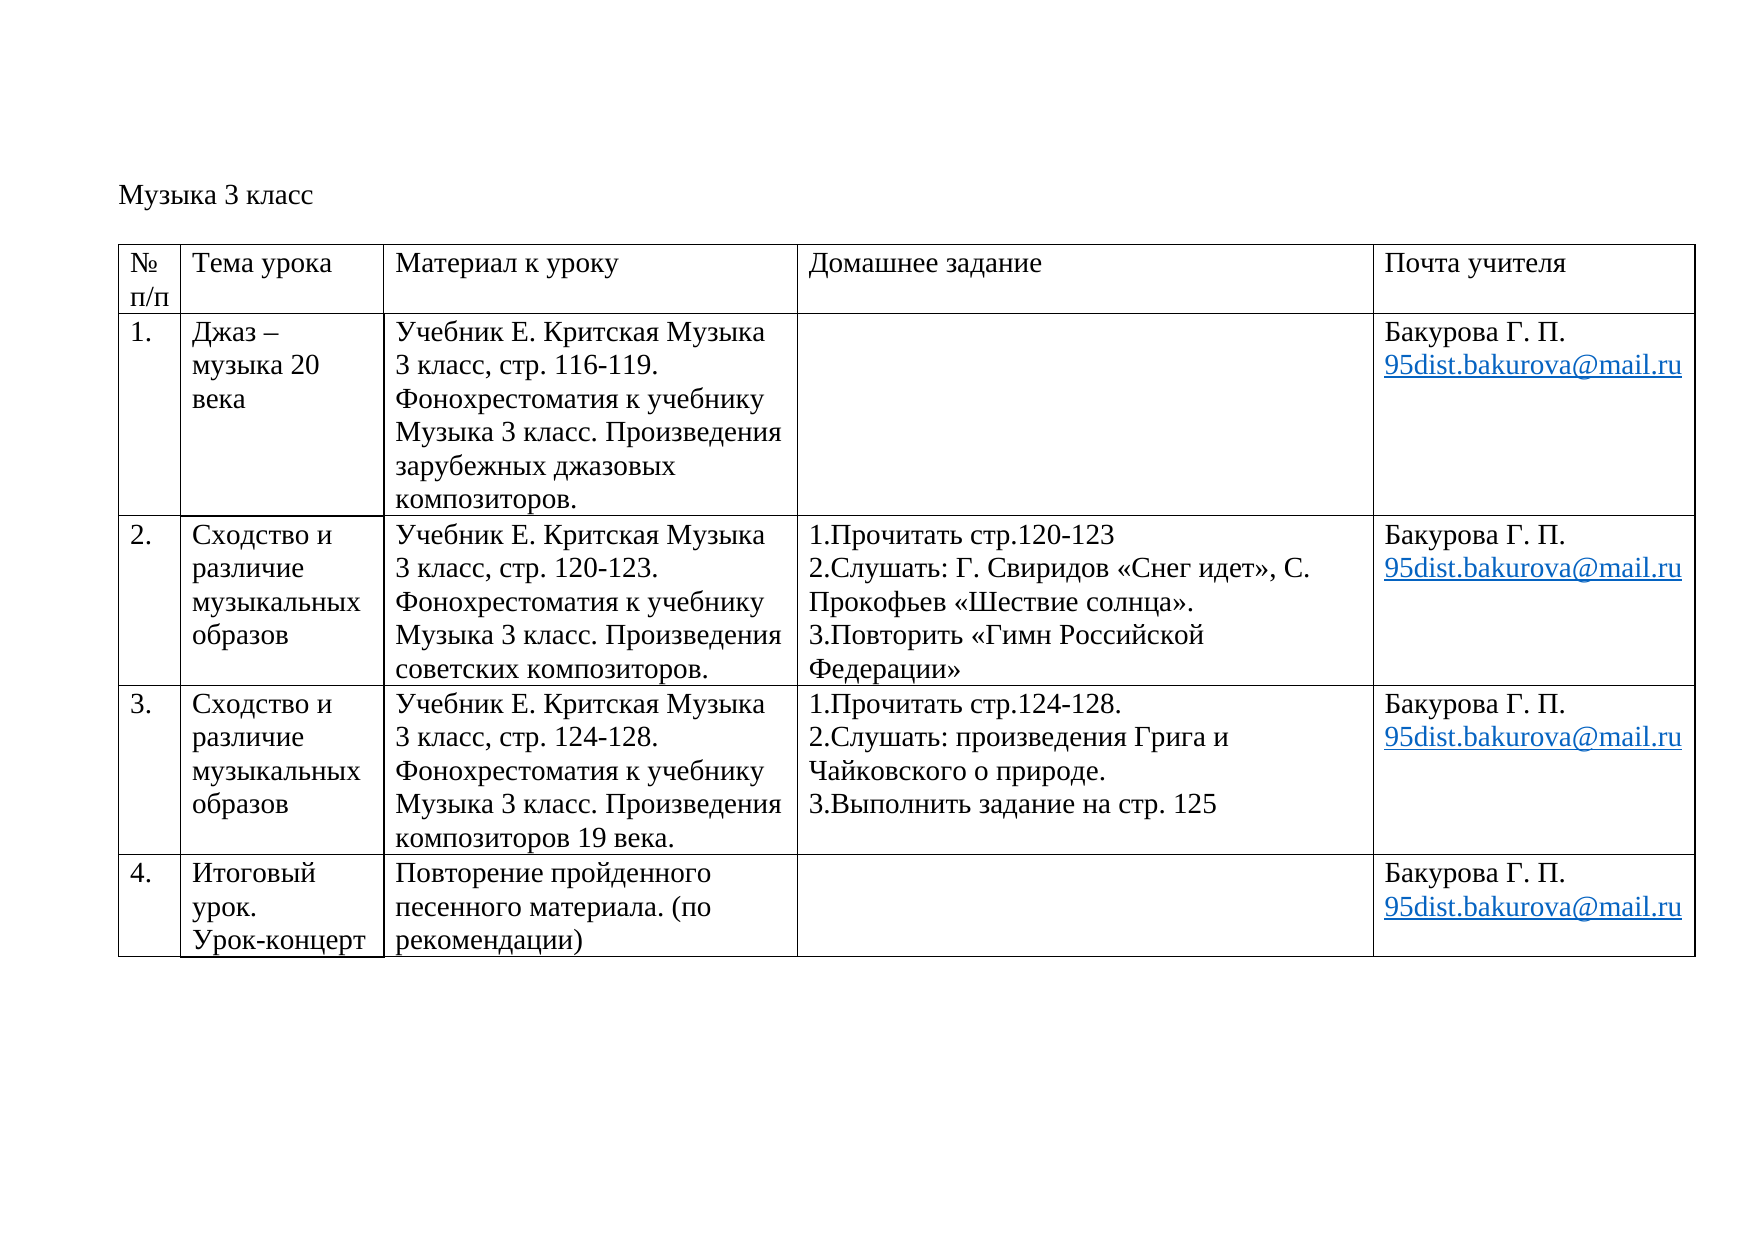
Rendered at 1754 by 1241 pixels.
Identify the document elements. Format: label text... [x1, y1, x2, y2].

table_cell [798, 314, 1373, 515]
table_cell 1. [119, 314, 180, 515]
table_cell Бакурова Г. П. 95dist.bakurova@mail.ru [1374, 855, 1694, 956]
table_cell Сходство и различие музыкальных образов [181, 517, 383, 684]
table_cell Учебник Е. Критская Музыка 3 класс, стр. 120-123. Фонохрестоматия к учебнику Музыка 3 класс. Произведения советских композиторов. [385, 516, 797, 684]
text Музыка 3 класс [118, 177, 1636, 211]
table_cell 3. [119, 686, 180, 854]
table_header Материал к уроку [384, 245, 797, 312]
table_cell Повторение пройденного песенного материала. (по рекомендации) [385, 855, 797, 956]
table_header Домашнее задание [798, 245, 1373, 312]
table_cell Бакурова Г. П. 95dist.bakurova@mail.ru [1374, 516, 1694, 684]
table_cell 2. [119, 516, 180, 684]
table_cell Итоговый урок. Урок-концерт [181, 855, 383, 956]
table_header Тема урока [181, 245, 383, 312]
table_cell Сходство и различие музыкальных образов [181, 686, 383, 854]
table_header № п/п [119, 245, 180, 312]
table_cell Учебник Е. Критская Музыка 3 класс, стр. 124-128. Фонохрестоматия к учебнику Музыка 3 класс. Произведения композиторов 19 века. [385, 686, 797, 854]
table_cell 1.Прочитать стр.124-128. 2.Слушать: произведения Грига и Чайковского о природе. 3.Выполнить задание на стр. 125 [798, 686, 1373, 854]
table_cell Джаз – музыка 20 века [181, 314, 383, 515]
table_cell Учебник Е. Критская Музыка 3 класс, стр. 116-119. Фонохрестоматия к учебнику Музыка 3 класс. Произведения зарубежных джазовых композиторов. [385, 314, 797, 515]
table_cell 4. [119, 855, 180, 956]
table_cell [798, 855, 1373, 956]
table_header Почта учителя [1374, 245, 1694, 312]
table_cell 1.Прочитать стр.120-123 2.Слушать: Г. Свиридов «Снег идет», С. Прокофьев «Шествие солнца». 3.Повторить «Гимн Российской Федерации» [798, 516, 1373, 684]
table_cell Бакурова Г. П. 95dist.bakurova@mail.ru [1374, 686, 1694, 854]
table_cell Бакурова Г. П. 95dist.bakurova@mail.ru [1374, 314, 1694, 515]
